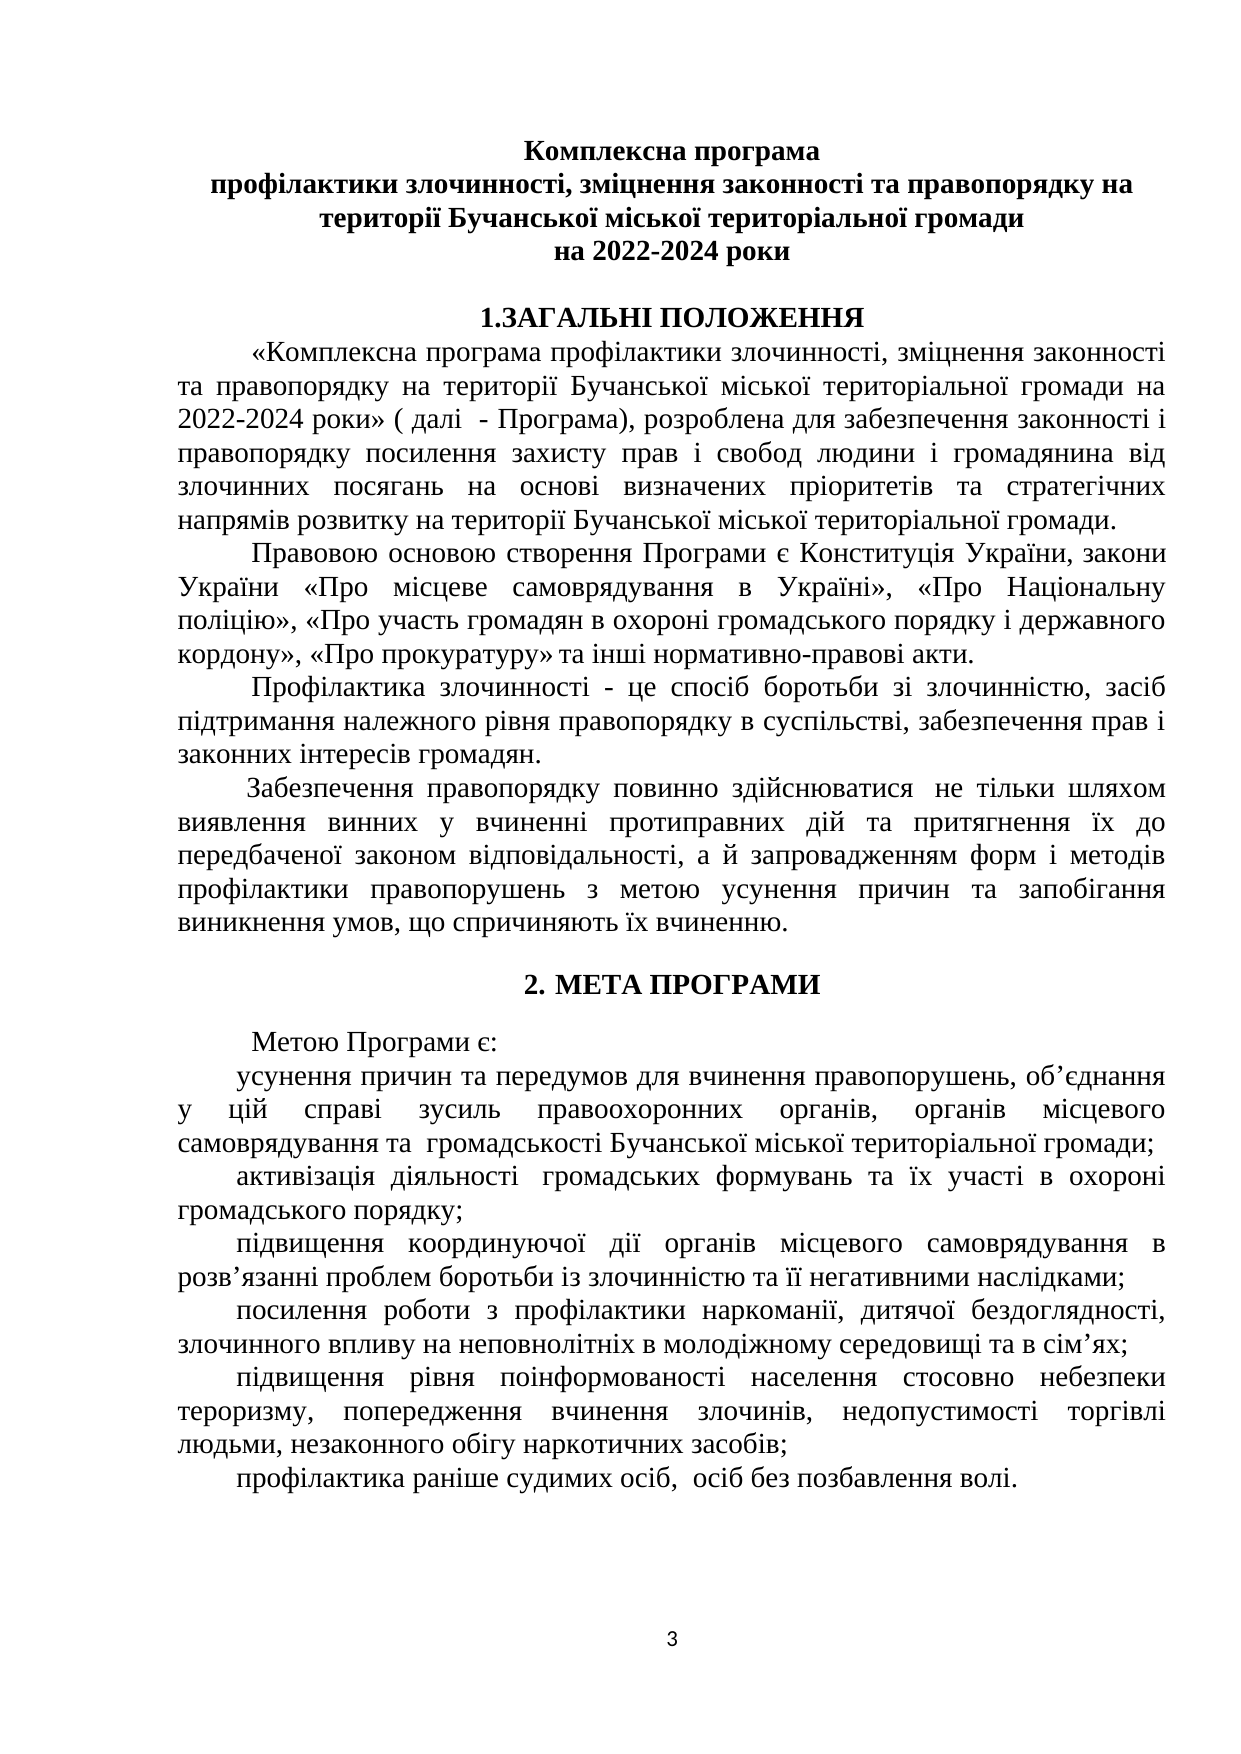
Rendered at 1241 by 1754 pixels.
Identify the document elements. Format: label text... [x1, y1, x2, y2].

text усунення причин та передумов для вчинення правопорушень, об’єднання у цій справі зусиль правоохоронних органів, органів місцевого самоврядування та громадськості Бучанської міської територіальної громади; [177, 1058, 1167, 1158]
text Забезпечення правопорядку повинно здійснюватися не тільки шляхом виявлення винних у вчиненні протиправних дій та притягнення їх до передбаченої законом відповідальності, а й запровадженням форм і методів профілактики правопорушень з метою усунення причин та запобігання виникнення умов, що спричиняють їх вчиненню. [177, 770, 1167, 938]
text профілактики злочинності, зміцнення законності та правопорядку на території Бучанської міської територіальної громади [177, 166, 1167, 233]
text 1.ЗАГАЛЬНІ ПОЛОЖЕННЯ [177, 301, 1167, 334]
text 2. МЕТА ПРОГРАМИ [177, 959, 1167, 1003]
text Правовою основою створення Програми є Конституція України, закони України «Про місцеве самоврядування в Україні», «Про Національну поліцію», «Про участь громадян в охороні громадського порядку і державного кордону», «Про прокуратуру» та інші нормативно-правові акти. [177, 535, 1167, 669]
text підвищення рівня поінформованості населення стосовно небезпеки тероризму, попередження вчинення злочинів, недопустимості торгівлі людьми, незаконного обігу наркотичних засобів; [177, 1359, 1167, 1460]
text Комплексна програма [177, 133, 1167, 166]
text підвищення координуючої дії органів місцевого самоврядування в розв’язанні проблем боротьби із злочинністю та її негативними наслідками; [177, 1225, 1167, 1292]
text посилення роботи з профілактики наркоманії, дитячої бездоглядності, злочинного впливу на неповнолітніх в молодіжному середовищі та в сім’ях; [177, 1292, 1167, 1359]
text на 2022-2024 роки [177, 233, 1167, 267]
text «Комплексна програма профілактики злочинності, зміцнення законності та правопорядку на території Бучанської міської територіальної громади на 2022-2024 роки» ( далі - Програма), розроблена для забезпечення законності і правопорядку посилення захисту прав і свобод людини і громадянина від злочинних посягань на основі визначених пріоритетів та стратегічних напрямів розвитку на території Бучанської міської територіальної громади. [177, 334, 1167, 535]
text активізація діяльності громадських формувань та їх участі в охороні громадського порядку; [177, 1158, 1167, 1225]
text профілактика раніше судимих осіб, осіб без позбавлення волі. [177, 1460, 1167, 1494]
text Профілактика злочинності - це спосіб боротьби зі злочинністю, засіб підтримання належного рівня правопорядку в суспільстві, забезпечення прав і законних інтересів громадян. [177, 669, 1167, 770]
text Метою Програми є: [177, 1024, 1167, 1058]
